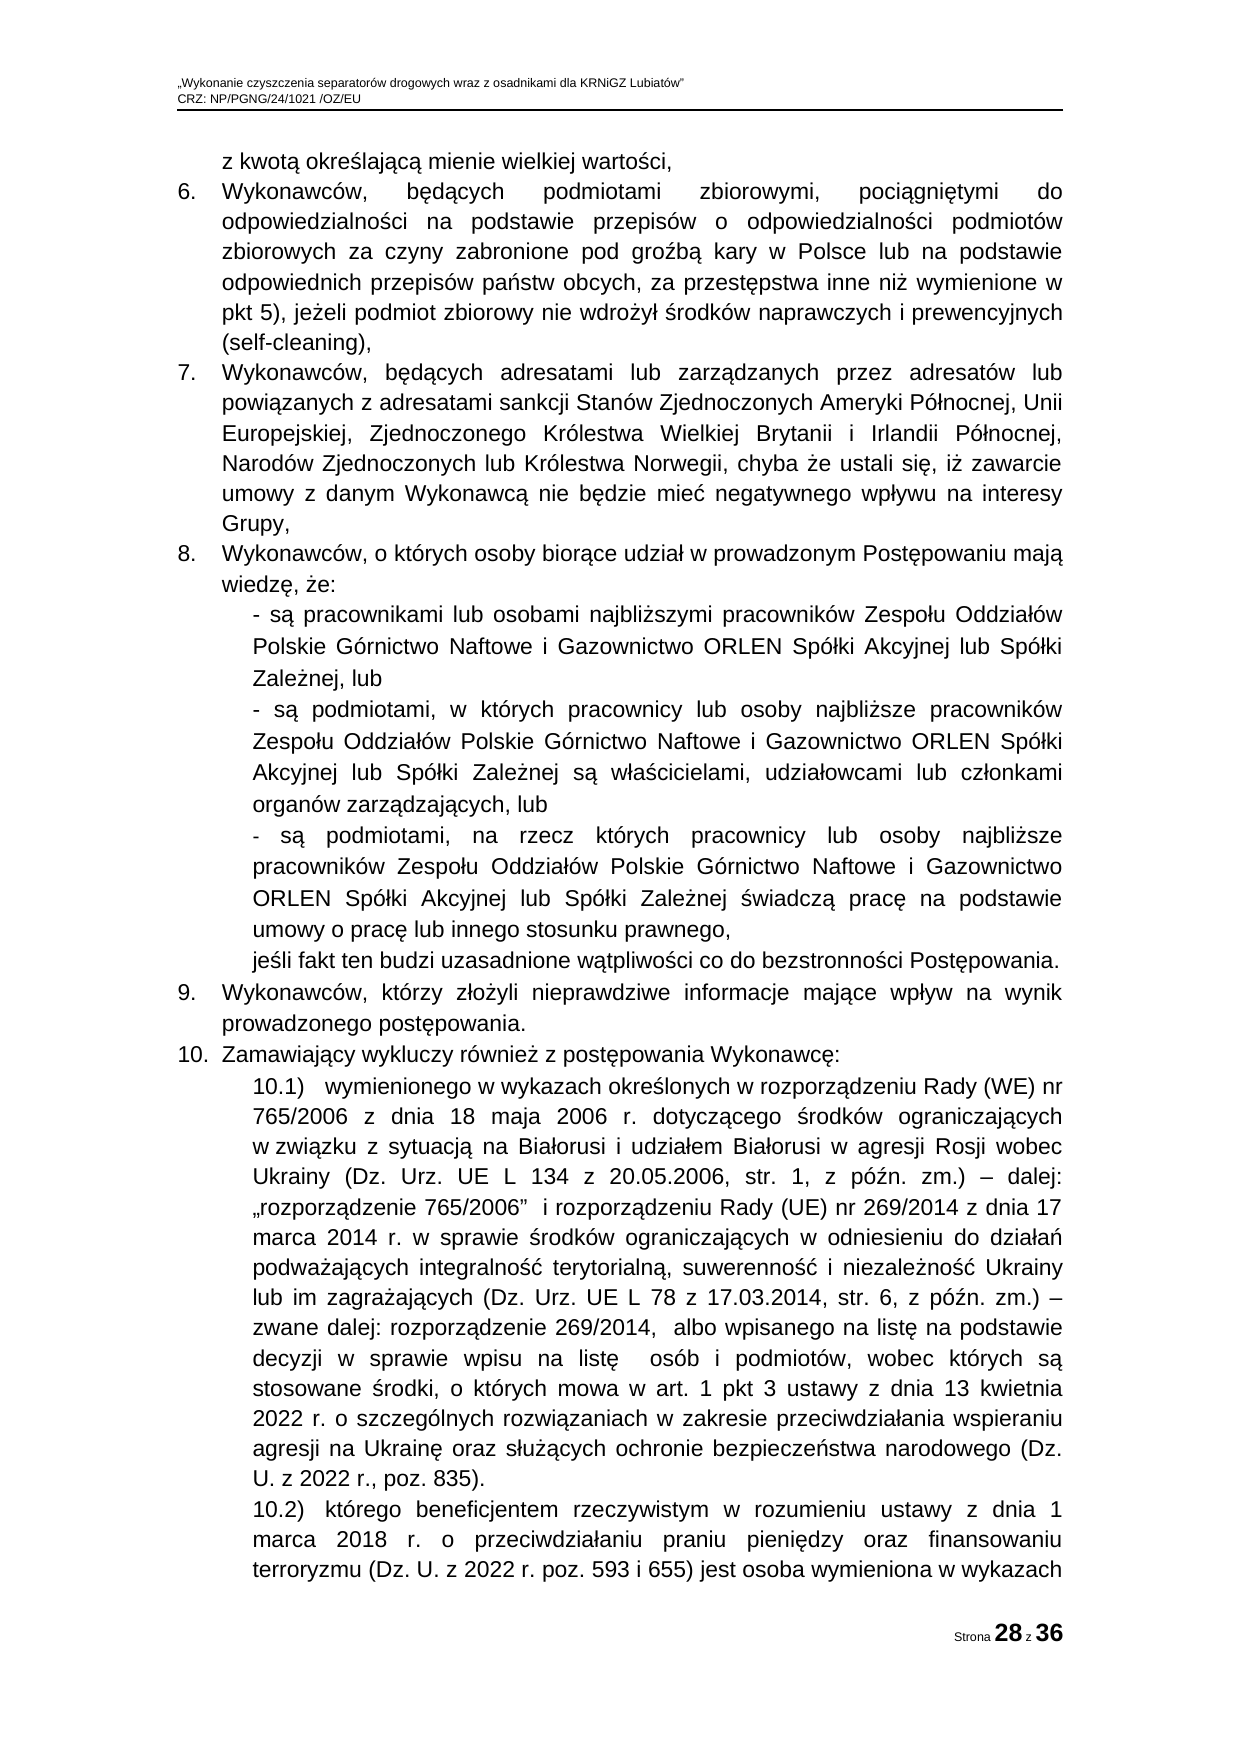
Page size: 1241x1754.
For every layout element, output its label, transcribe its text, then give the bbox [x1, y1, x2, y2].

text - są podmiotami, na rzecz których pracownicy lub osoby najbliższe pracowników Zespołu Oddziałów Polskie Górnictwo Naftowe i Gazownictwo ORLEN Spółki Akcyjnej lub Spółki Zależnej świadczą pracę na podstawie umowy o pracę lub innego stosunku prawnego, [252, 822, 1063, 942]
list Wykonawców, którzy złożyli nieprawdziwe informacje mające wpływ na wynik prowadzonego postępowania. [177, 979, 1063, 1036]
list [177, 148, 1063, 174]
list Zamawiający wykluczy również z postępowania Wykonawcę: [177, 1041, 1063, 1068]
text - są podmiotami, w których pracownicy lub osoby najbliższe pracowników Zespołu Oddziałów Polskie Górnictwo Naftowe i Gazownictwo ORLEN Spółki Akcyjnej lub Spółki Zależnej są właścicielami, udziałowcami lub członkami organów zarządzających, lub [252, 696, 1063, 817]
text 10.1) wymienionego w wykazach określonych w rozporządzeniu Rady (WE) nr 765/2006 z dnia 18 maja 2006 r. dotyczącego środków ograniczających w związku z sytuacją na Białorusi i udziałem Białorusi w agresji Rosji wobec Ukrainy (Dz. Urz. UE L 134 z 20.05.2006, str. 1, z późn. zm.) – dalej: „rozporządzenie 765/2006” i rozporządzeniu Rady (UE) nr 269/2014 z dnia 17 marca 2014 r. w sprawie środków ograniczających w odniesieniu do działań podważających integralność terytorialną, suwerenność i niezależność Ukrainy lub im zagrażających (Dz. Urz. UE L 78 z 17.03.2014, str. 6, z późn. zm.) – zwane dalej: rozporządzenie 269/2014, albo wpisanego na listę na podstawie decyzji w sprawie wpisu na listę osób i podmiotów, wobec których są stosowane środki, o których mowa w art. 1 pkt 3 ustawy z dnia 13 kwietnia 2022 r. o szczególnych rozwiązaniach w zakresie przeciwdziałania wspieraniu agresji na Ukrainę oraz służących ochronie bezpieczeństwa narodowego (Dz. U. z 2022 r., poz. 835). [252, 1073, 1063, 1492]
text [252, 1496, 1063, 1582]
text jeśli fakt ten budzi uzasadnione wątpliwości co do bezstronności Postępowania. [252, 947, 1063, 974]
list Wykonawców, będących adresatami lub zarządzanych przez adresatów lub powiązanych z adresatami sankcji Stanów Zjednoczonych Ameryki Północnej, Unii Europejskiej, Zjednoczonego Królestwa Wielkiej Brytanii i Irlandii Północnej, Narodów Zjednoczonych lub Królestwa Norwegii, chyba że ustali się, iż zawarcie umowy z danym Wykonawcą nie będzie mieć negatywnego wpływu na interesy Grupy, [177, 359, 1063, 537]
list Wykonawców, będących podmiotami zbiorowymi, pociągniętymi do odpowiedzialności na podstawie przepisów o odpowiedzialności podmiotów zbiorowych za czyny zabronione pod groźbą kary w Polsce lub na podstawie odpowiednich przepisów państw obcych, za przestępstwa inne niż wymienione w pkt 5), jeżeli podmiot zbiorowy nie wdrożył środków naprawczych i prewencyjnych (self-cleaning), [177, 178, 1063, 355]
text - są pracownikami lub osobami najbliższymi pracowników Zespołu Oddziałów Polskie Górnictwo Naftowe i Gazownictwo ORLEN Spółki Akcyjnej lub Spółki Zależnej, lub [252, 601, 1063, 691]
list Wykonawców, o których osoby biorące udział w prowadzonym Postępowaniu mają wiedzę, że: [177, 540, 1063, 597]
